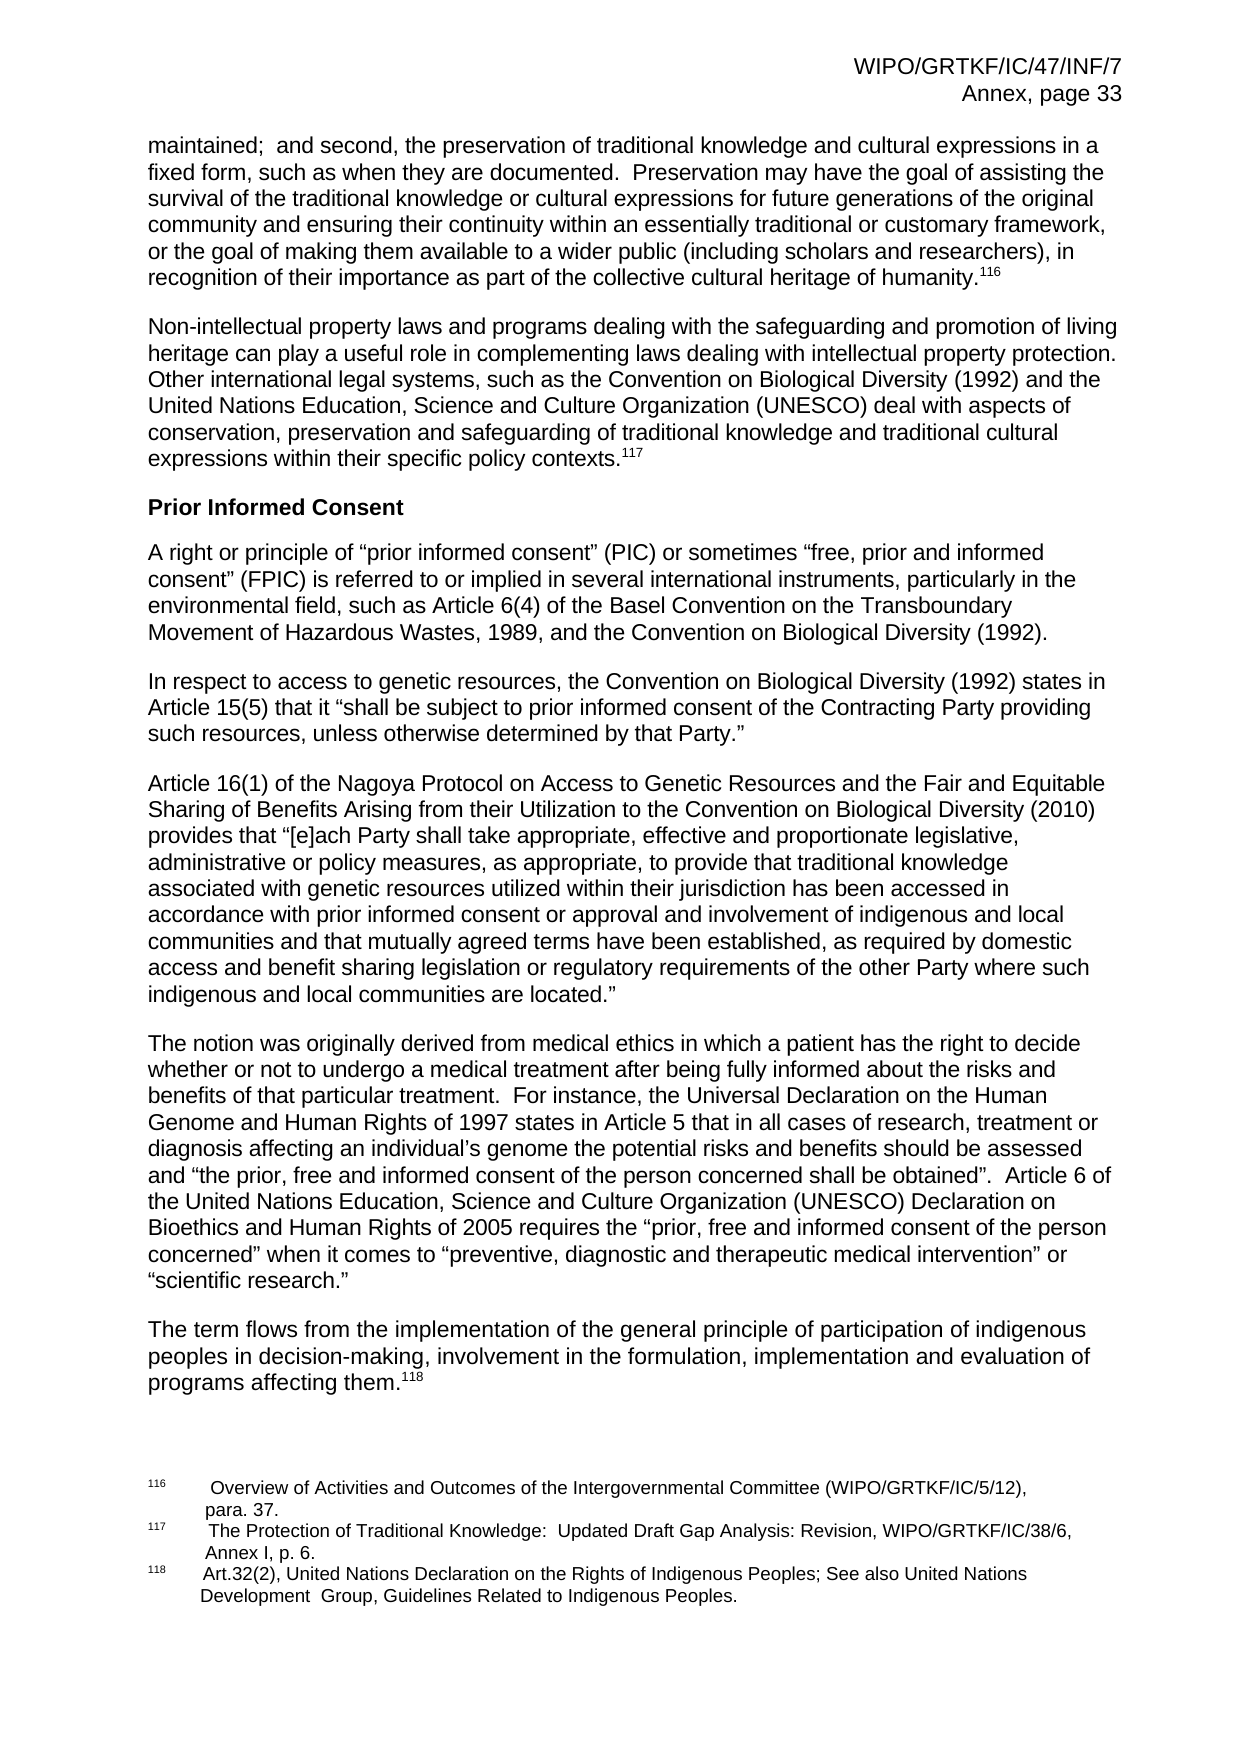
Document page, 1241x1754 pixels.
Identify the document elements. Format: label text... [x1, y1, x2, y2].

text The term flows from the implementation of the general principle of participation of indigenous peoples in decision-making, involvement in the formulation, implementation and evaluation of programs affecting them. [148, 1316, 1122, 1395]
text The notion was originally derived from medical ethics in which a patient has the right to decide whether or not to undergo a medical treatment after being fully informed about the risks and benefits of that particular treatment. For instance, the Universal Declaration on the Human Genome and Human Rights of 1997 states in Article 5 that in all cases of research, treatment or diagnosis affecting an individual’s genome the potential risks and benefits should be assessed and “the prior, free and informed consent of the person concerned shall be obtained”. Article 6 of the United Nations Education, Science and Culture Organization (UNESCO) Declaration on Bioethics and Human Rights of 2005 requires the “prior, free and informed consent of the person concerned” when it comes to “preventive, diagnostic and therapeutic medical intervention” or “scientific research.” [148, 1030, 1122, 1293]
subtitle Prior Informed Consent [148, 494, 1122, 521]
text In respect to access to genetic resources, the Convention on Biological Diversity (1992) states in Article 15(5) that it “shall be subject to prior informed consent of the Contracting Party providing such resources, unless otherwise determined by that Party.” [148, 668, 1122, 747]
text A right or principle of “prior informed consent” (PIC) or sometimes “free, prior and informed consent” (FPIC) is referred to or implied in several international instruments, particularly in the environmental field, such as Article 6(4) of the Basel Convention on the Transboundary Movement of Hazardous Wastes, 1989, and the Convention on Biological Diversity (1992). [148, 539, 1122, 645]
text Article 16(1) of the Nagoya Protocol on Access to Genetic Resources and the Fair and Equitable Sharing of Benefits Arising from their Utilization to the Convention on Biological Diversity (2010) provides that “[e]ach Party shall take appropriate, effective and proportionate legislative, administrative or policy measures, as appropriate, to provide that traditional knowledge associated with genetic resources utilized within their jurisdiction has been accessed in accordance with prior informed consent or approval and involvement of indigenous and local communities and that mutually agreed terms have been established, as required by domestic access and benefit sharing legislation or regulatory requirements of the other Party where such indigenous and local communities are located.” [148, 770, 1122, 1007]
text Non-intellectual property laws and programs dealing with the safeguarding and promotion of living heritage can play a useful role in complementing laws dealing with intellectual property protection. Other international legal systems, such as the Convention on Biological Diversity (1992) and the United Nations Education, Science and Culture Organization (UNESCO) deal with aspects of conservation, preservation and safeguarding of traditional knowledge and traditional cultural expressions within their specific policy contexts. [148, 313, 1122, 471]
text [148, 132, 1122, 290]
